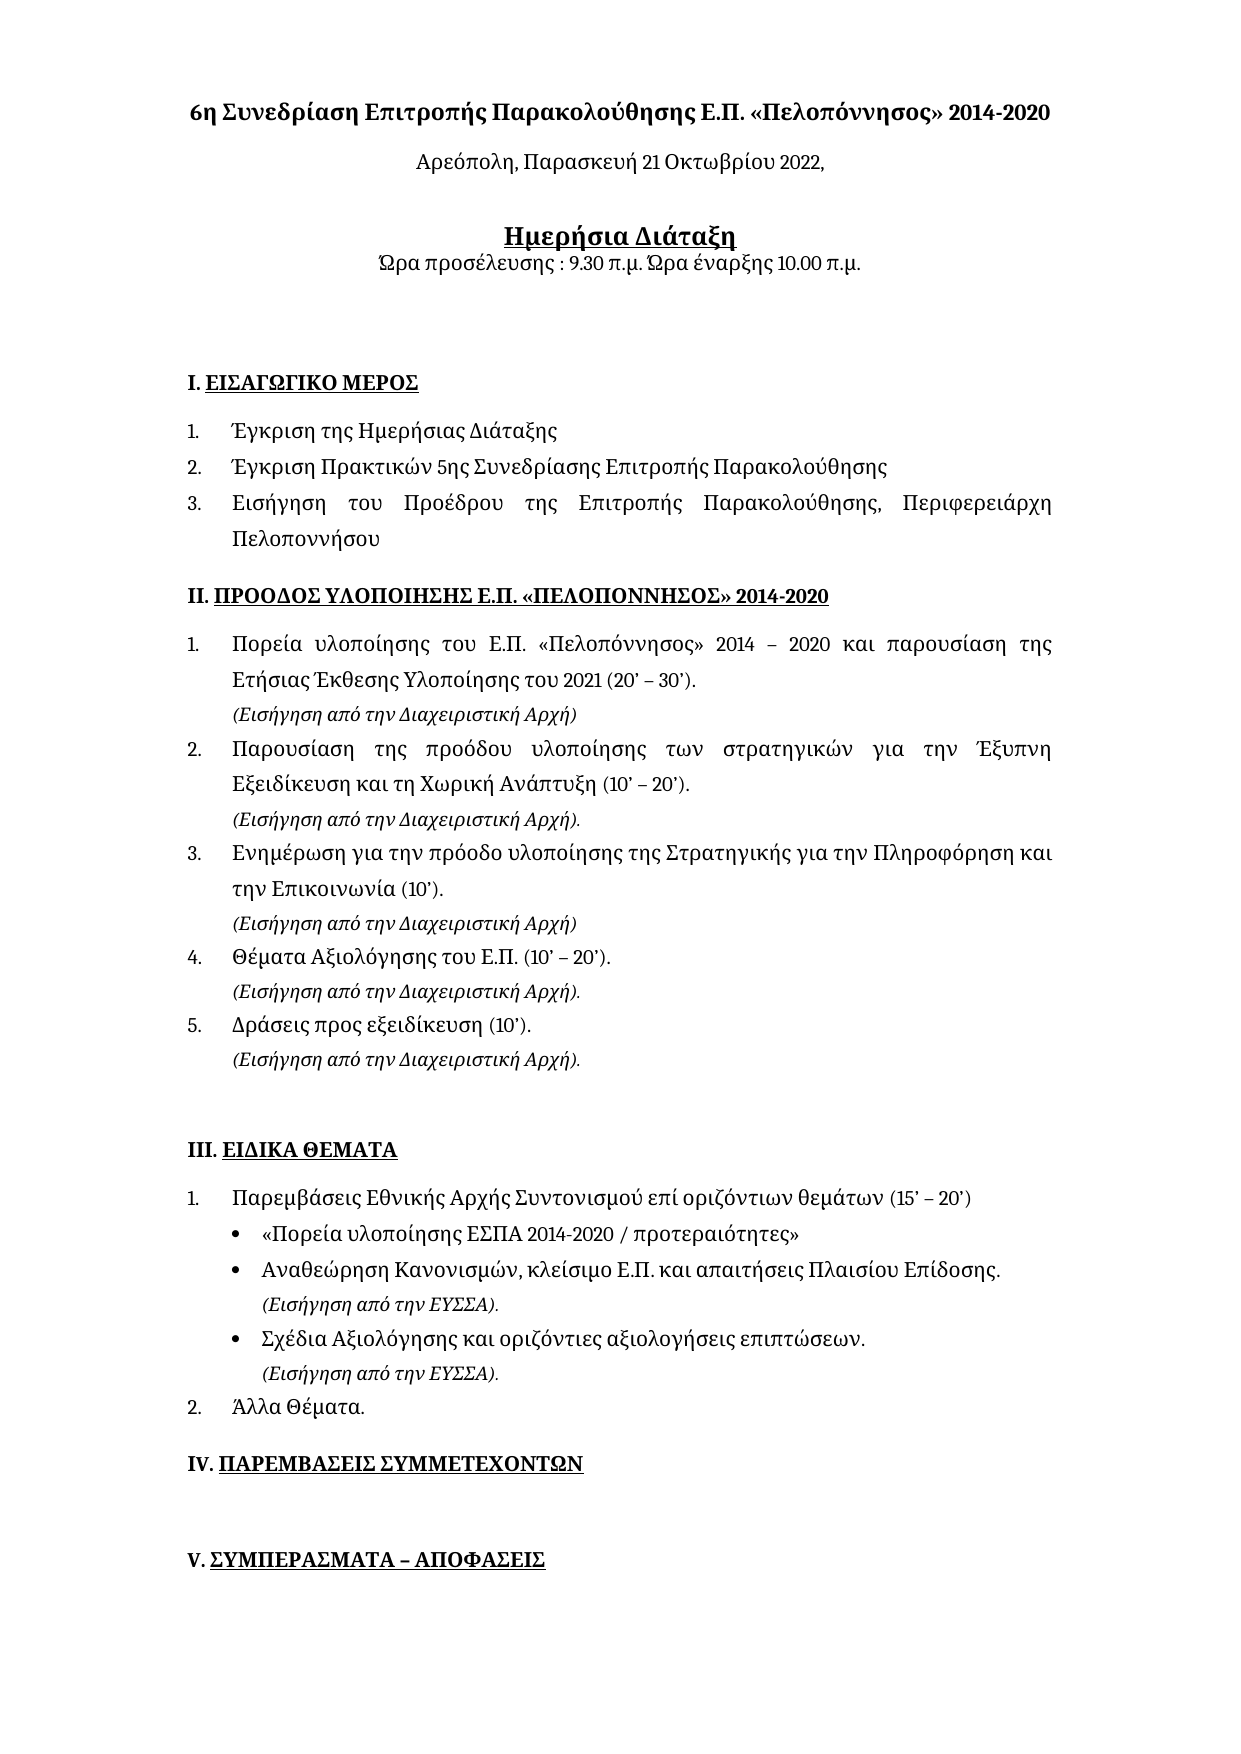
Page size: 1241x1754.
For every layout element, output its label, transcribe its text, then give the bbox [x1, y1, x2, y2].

text ΙV. ΠΑΡΕΜΒΑΣΕΙΣ ΣΥΜΜΕΤΕΧΟΝΤΩΝ [187, 1452, 1053, 1476]
list Άλλα Θέματα. [187, 1395, 1053, 1419]
list (Εισήγηση από την ΕΥΣΣΑ). [261, 1363, 1053, 1385]
list Ενημέρωση για την πρόοδο υλοποίησης της Στρατηγικής για την Πληροφόρηση και την Επικοινωνία (10’). [187, 841, 1053, 901]
list Αναθεώρηση Κανονισμών, κλείσιμο Ε.Π. και απαιτήσεις Πλαισίου Επίδοσης. [232, 1259, 1053, 1283]
list (Εισήγηση από την ΕΥΣΣΑ). [261, 1295, 1053, 1316]
list Εισήγηση του Προέδρου της Επιτροπής Παρακολούθησης, Περιφερειάρχη Πελοποννήσου [187, 492, 1053, 552]
list (Εισήγηση από την Διαχειριστική Αρχή). [232, 981, 1053, 1003]
text Αρεόπολη, Παρασκευή 21 Οκτωβρίου 2022, [187, 151, 1053, 174]
list Έγκριση Πρακτικών 5ης Συνεδρίασης Επιτροπής Παρακολούθησης [187, 456, 1053, 480]
list (Εισήγηση από την Διαχειριστική Αρχή) [232, 705, 1053, 726]
list (Εισήγηση από την Διαχειριστική Αρχή). [232, 1050, 1053, 1071]
list «Πορεία υλοποίησης ΕΣΠΑ 2014-2020 / προτεραιότητες» [232, 1223, 1053, 1247]
list Παρουσίαση της προόδου υλοποίησης των στρατηγικών για την Έξυπνη Εξειδίκευση και τη Χωρική Ανάπτυξη (10’ – 20’). [187, 737, 1053, 797]
text Ώρα προσέλευσης : 9.30 π.μ. Ώρα έναρξης 10.00 π.μ. [187, 251, 1053, 275]
list Παρεμβάσεις Εθνικής Αρχής Συντονισμού επί οριζόντιων θεμάτων (15’ – 20’) [187, 1187, 1053, 1211]
text Ι. ΕΙΣΑΓΩΓΙΚΟ ΜΕΡΟΣ [187, 372, 1053, 396]
text V. ΣΥΜΠΕΡΑΣΜΑΤΑ – ΑΠΟΦΑΣΕΙΣ [187, 1549, 1053, 1573]
list (Εισήγηση από την Διαχειριστική Αρχή) [232, 913, 1053, 935]
text ΙΙΙ. ΕΙΔΙΚΑ ΘΕΜΑΤΑ [187, 1139, 1053, 1163]
text 6η Συνεδρίαση Επιτροπής Παρακολούθησης Ε.Π. «Πελοπόννησος» 2014-2020 [187, 100, 1053, 127]
list Έγκριση της Ημερήσιας Διάταξης [187, 420, 1053, 444]
list Σχέδια Αξιολόγησης και οριζόντιες αξιολογήσεις επιπτώσεων. [232, 1327, 1053, 1351]
list Θέματα Αξιολόγησης του Ε.Π. (10’ – 20’). [187, 946, 1053, 969]
list (Εισήγηση από την Διαχειριστική Αρχή). [232, 809, 1053, 831]
text ΙΙ. ΠΡΟΟΔΟΣ ΥΛΟΠΟΙΗΣΗΣ Ε.Π. «ΠΕΛΟΠΟΝΝΗΣΟΣ» 2014-2020 [187, 585, 1053, 609]
list Δράσεις προς εξειδίκευση (10’). [187, 1014, 1053, 1038]
list Πορεία υλοποίησης του Ε.Π. «Πελοπόννησος» 2014 – 2020 και παρουσίαση της Ετήσιας Έκθεσης Υλοποίησης του 2021 (20’ – 30’). [187, 633, 1053, 693]
text Ημερήσια Διάταξη [187, 222, 1053, 251]
